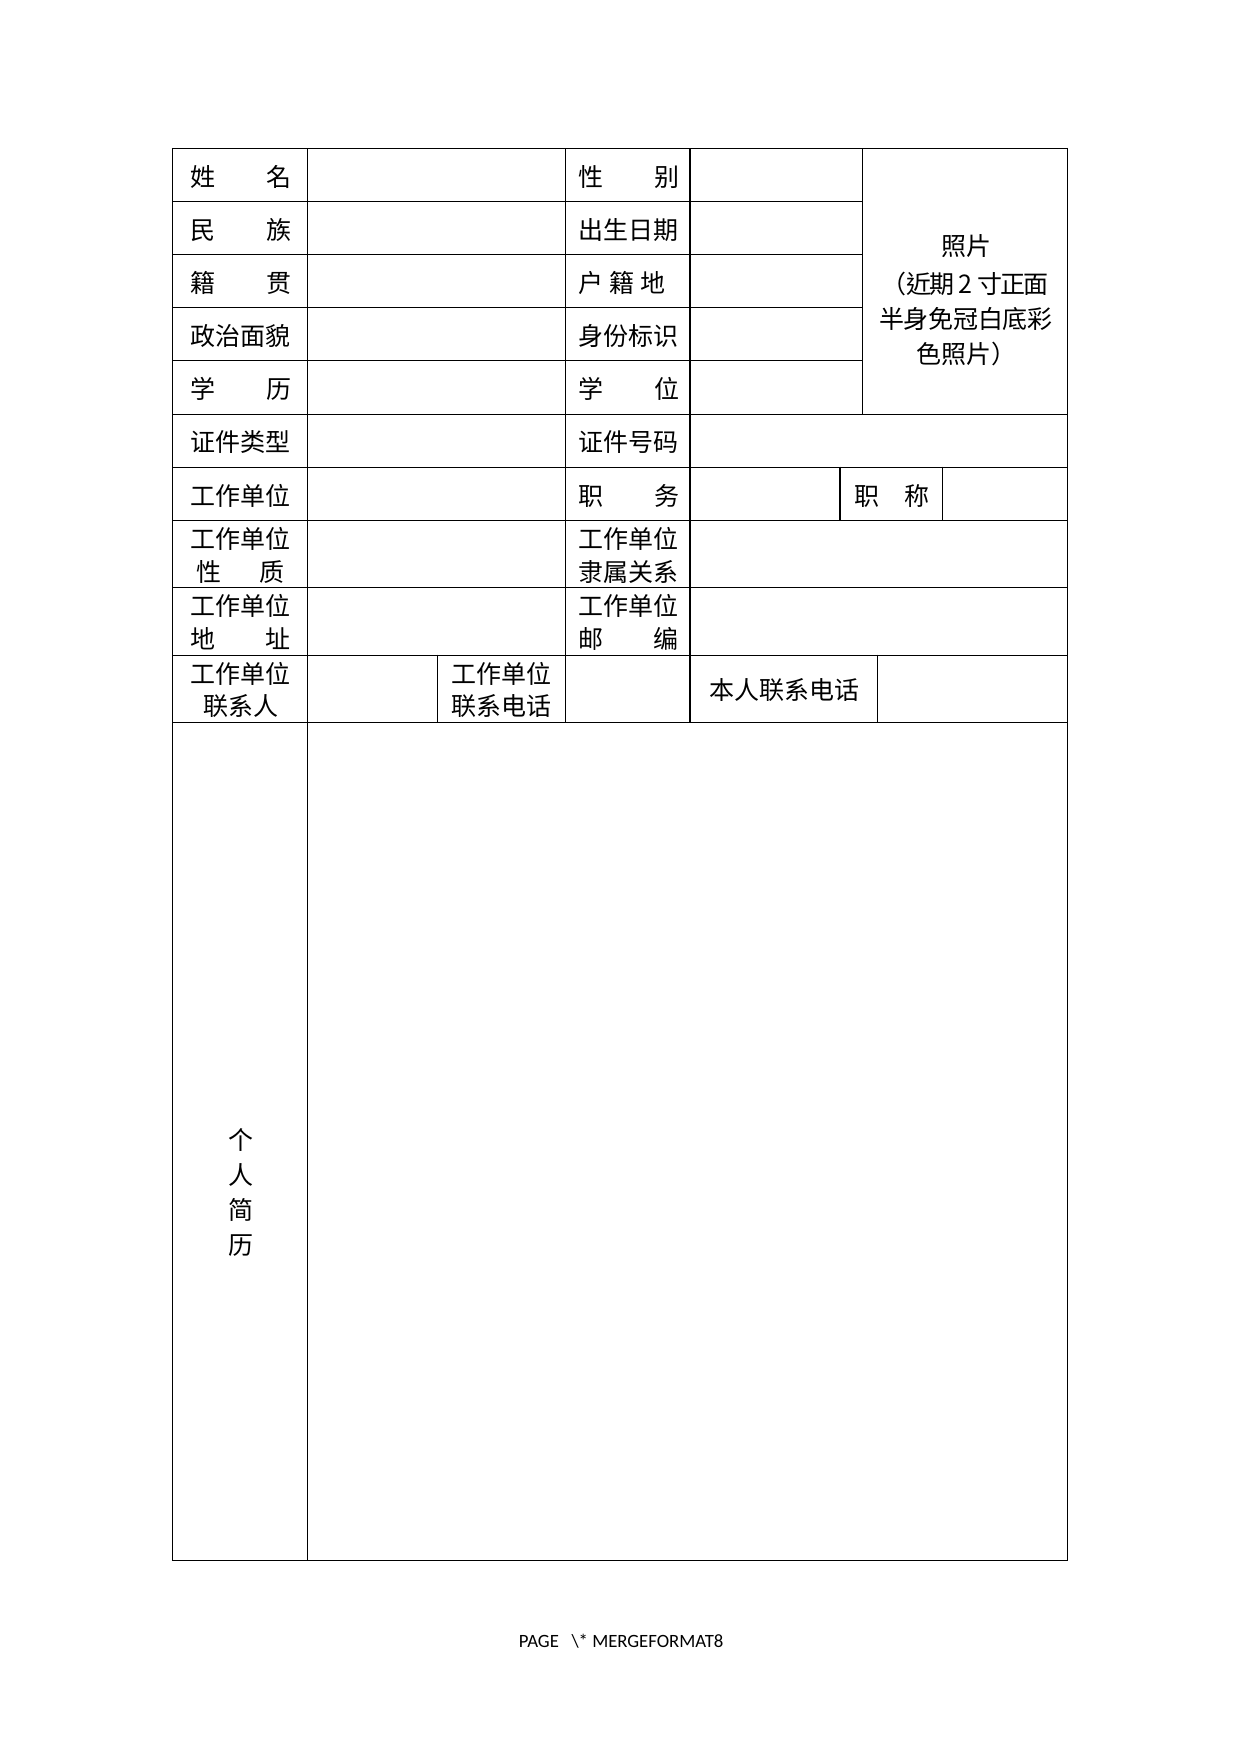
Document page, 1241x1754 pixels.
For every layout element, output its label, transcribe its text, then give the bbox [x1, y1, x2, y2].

table_cell [566, 656, 689, 722]
table_cell 位 [628, 361, 689, 413]
table_cell 职 [566, 468, 627, 520]
table_cell [691, 468, 839, 520]
table_header 别 [628, 149, 689, 201]
table_cell [691, 202, 862, 254]
table_cell [308, 468, 565, 520]
table_cell [878, 656, 1067, 722]
table_cell 民 [173, 202, 240, 254]
table_cell [308, 588, 565, 654]
table_cell [308, 202, 565, 254]
table_cell 工作单位 联系人 [173, 656, 307, 722]
table_header 照片 （近期 2 寸正面半身免冠白底彩色照片） [863, 149, 1067, 413]
table_cell 个人简历 [173, 723, 307, 1560]
table_cell 工作单位 [173, 468, 307, 520]
table_cell 证件号码 [566, 415, 689, 467]
table_header 性 [566, 149, 627, 201]
table_cell 工作单位 联系电话 [438, 656, 565, 722]
table_header 名 [240, 149, 307, 201]
table_cell 学 [173, 361, 240, 413]
table_cell [691, 521, 1067, 587]
table_cell [308, 255, 565, 307]
table_cell 出生日期 [566, 202, 689, 254]
table_cell 籍 [173, 255, 240, 307]
table_cell [691, 415, 1067, 467]
table_cell [308, 308, 565, 360]
table_cell 务 [628, 468, 689, 520]
table_cell [691, 361, 862, 413]
table_cell 族 [240, 202, 307, 254]
table_cell 工作单位 邮 编 [566, 588, 689, 654]
table_cell 本人联系电话 [691, 656, 877, 722]
table_header [691, 149, 862, 201]
table_cell [308, 521, 565, 587]
table_cell 称 [891, 468, 942, 520]
table_header [308, 149, 565, 201]
table_header 姓 [173, 149, 240, 201]
table_cell 政治面貌 [173, 308, 307, 360]
table_cell [308, 656, 437, 722]
table_cell 历 [240, 361, 307, 413]
table_cell [691, 255, 862, 307]
table_cell 户 籍 地 [566, 255, 689, 307]
table_cell 工作单位 隶属关系 [566, 521, 689, 587]
table_cell 身份标识 [566, 308, 689, 360]
table_cell 证件类型 [173, 415, 307, 467]
table_cell [943, 468, 1067, 520]
table_cell 工作单位 性 质 [173, 521, 307, 587]
table_cell [308, 361, 565, 413]
table_cell [691, 308, 862, 360]
table_cell [308, 415, 565, 467]
table_cell 职 [841, 468, 891, 520]
table_cell [691, 588, 1067, 654]
table_cell 贯 [240, 255, 307, 307]
table_cell [308, 723, 1067, 1560]
table_cell 学 [566, 361, 627, 413]
table_cell 工作单位 地 址 [173, 588, 307, 654]
